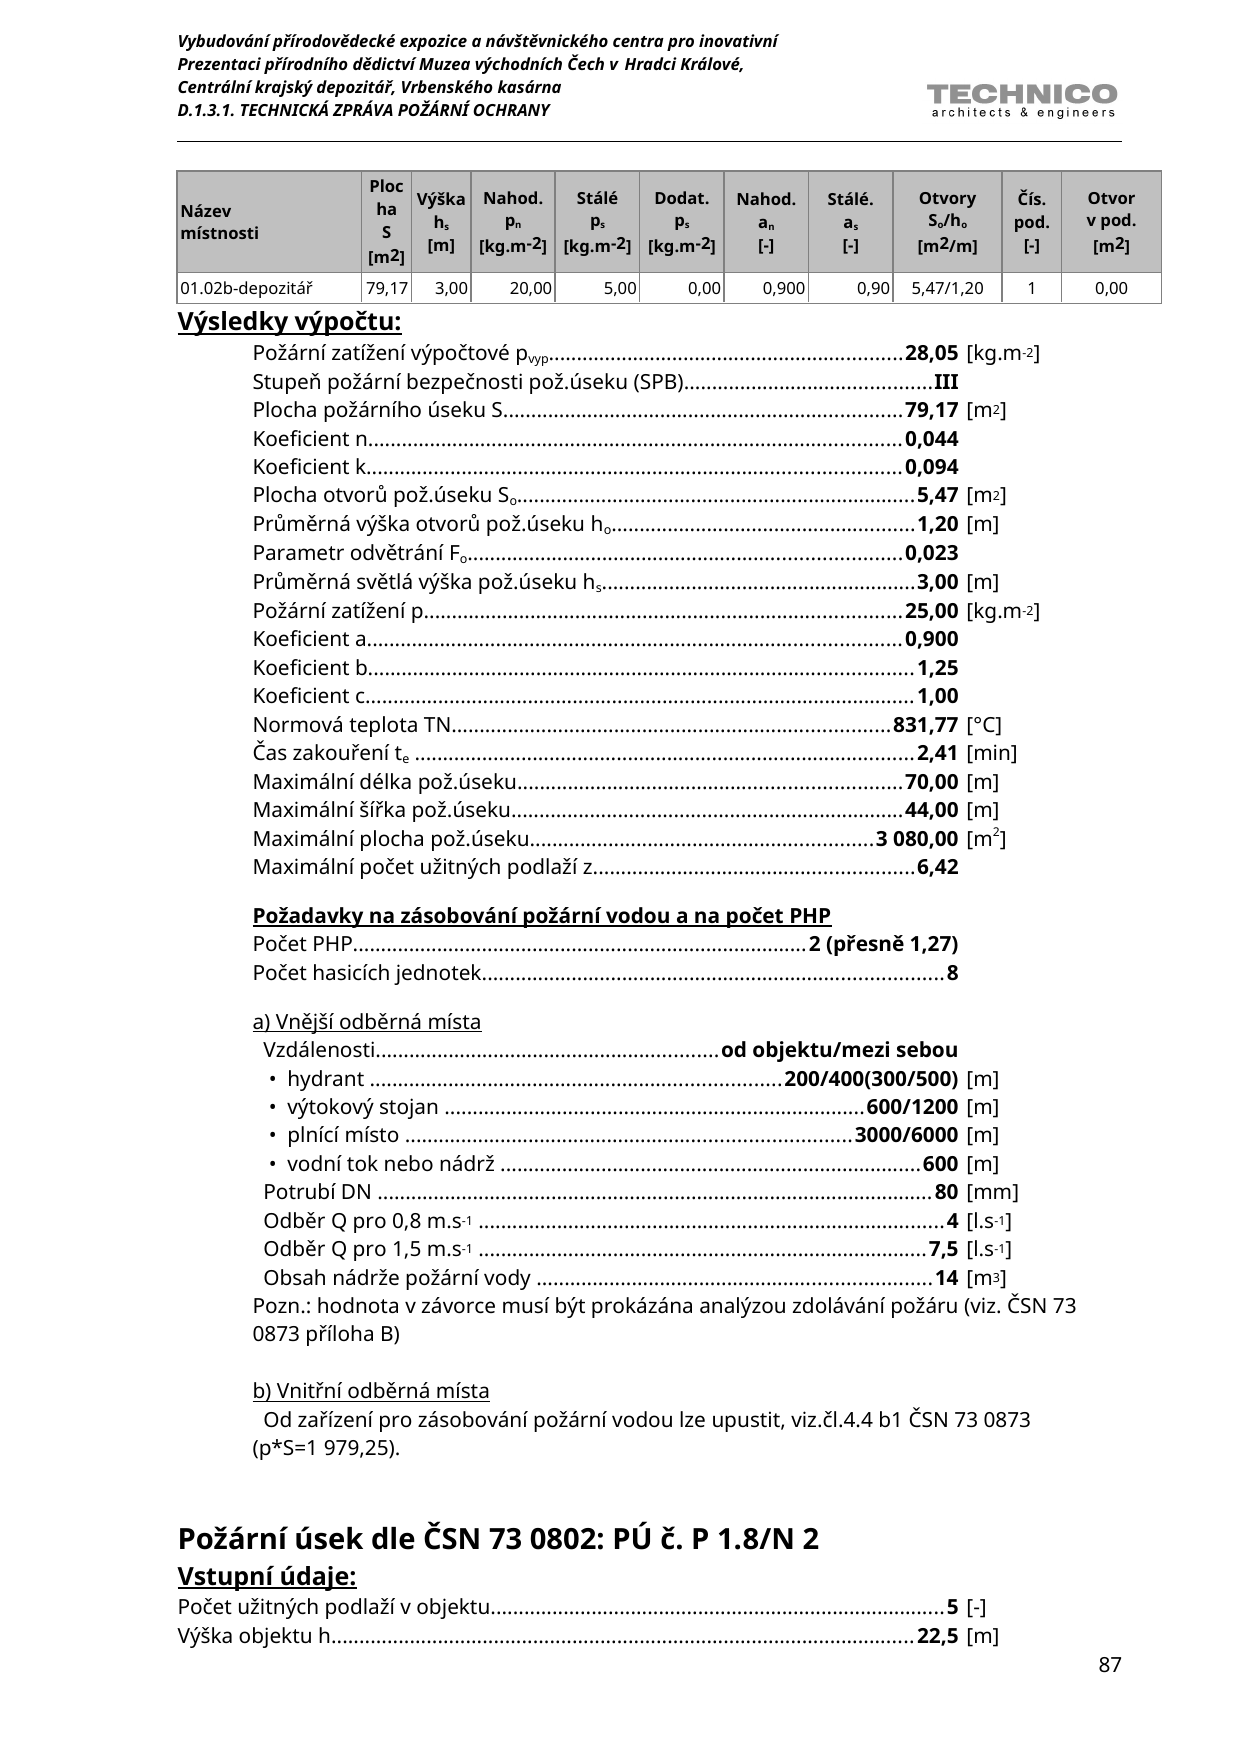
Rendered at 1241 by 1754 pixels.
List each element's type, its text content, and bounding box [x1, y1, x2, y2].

text Plocha otvorů pož.úseku So 5,47 [m2] [252, 481, 1122, 509]
text Požární zatížení p 25,00 [kg.m-2] [252, 596, 1122, 624]
text Plocha požárního úseku S 79,17 [m2] [252, 395, 1122, 424]
text Vzdálenosti od objektu/mezi sebou [252, 1035, 1122, 1064]
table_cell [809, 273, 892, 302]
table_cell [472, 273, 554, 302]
text • plnící místo 3000/6000 [m] [252, 1121, 1122, 1149]
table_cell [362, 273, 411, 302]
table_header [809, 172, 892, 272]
text Počet hasicích jednotek 8 [252, 958, 1122, 986]
text Průměrná světlá výška pož.úseku hs 3,00 [m] [252, 567, 1122, 596]
text Potrubí DN 80 [mm] [252, 1177, 1122, 1206]
text Koeficient b 1,25 [252, 653, 1122, 681]
text Průměrná výška otvorů pož.úseku ho 1,20 [m] [252, 509, 1122, 538]
text Maximální počet užitných podlaží z 6,42 [252, 852, 1122, 881]
text Počet užitných podlaží v objektu 5 [-] [177, 1592, 1122, 1621]
text Požární zatížení výpočtové pvyp 28,05 [kg.m-2] [252, 338, 1122, 367]
text Počet PHP 2 (přesně 1,27) [252, 929, 1122, 958]
text Maximální délka pož.úseku 70,00 [m] [252, 767, 1122, 796]
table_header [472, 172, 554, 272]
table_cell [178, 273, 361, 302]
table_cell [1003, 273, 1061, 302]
text Čas zakouření te 2,41 [min] [252, 738, 1122, 767]
text Od zařízení pro zásobování požární vodou lze upustit, viz.čl.4.4 b1 ČSN 73 0873 (p*S=1 979,25). [252, 1405, 1122, 1462]
text • vodní tok nebo nádrž 600 [m] [252, 1149, 1122, 1177]
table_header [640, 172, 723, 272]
text Požární úsek dle ČSN 73 0802: PÚ č. P 1.8/N 2 [177, 1519, 1122, 1558]
text • hydrant 200/400(300/500) [m] [252, 1064, 1122, 1092]
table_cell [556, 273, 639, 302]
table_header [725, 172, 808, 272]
text Koeficient k 0,094 [252, 452, 1122, 481]
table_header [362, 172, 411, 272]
text • výtokový stojan 600/1200 [m] [252, 1092, 1122, 1121]
text a) Vnější odběrná místa [252, 1007, 1122, 1035]
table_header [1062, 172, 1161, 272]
text Odběr Q pro 1,5 m.s-1 7,5 [l.s-1] [252, 1234, 1122, 1263]
text Pozn.: hodnota v závorce musí být prokázána analýzou zdolávání požáru (viz. ČSN 73 0873 příloha B) [252, 1291, 1122, 1348]
text Požadavky na zásobování požární vodou a na počet PHP [252, 901, 1122, 929]
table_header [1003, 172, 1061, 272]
text Stupeň požární bezpečnosti pož.úseku (SPB) III [252, 367, 1122, 395]
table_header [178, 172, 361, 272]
text Obsah nádrže požární vody 14 [m3] [252, 1263, 1122, 1291]
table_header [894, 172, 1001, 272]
text Koeficient a 0,900 [252, 624, 1122, 653]
text Vstupní údaje: [177, 1558, 1122, 1592]
text b) Vnitřní odběrná místa [252, 1376, 1122, 1405]
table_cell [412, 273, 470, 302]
text Maximální plocha pož.úseku 3 080,00 [m2] [252, 824, 1122, 852]
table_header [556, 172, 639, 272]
text Koeficient n 0,044 [252, 424, 1122, 452]
picture [922, 78, 1124, 124]
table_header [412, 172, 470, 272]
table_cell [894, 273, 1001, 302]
text Výška objektu h 22,5 [m] [177, 1621, 1122, 1649]
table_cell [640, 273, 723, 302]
text Normová teplota TN 831,77 [°C] [252, 710, 1122, 738]
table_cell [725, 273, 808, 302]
text Maximální šířka pož.úseku 44,00 [m] [252, 796, 1122, 824]
text Výsledky výpočtu: [177, 304, 1122, 338]
text Koeficient c 1,00 [252, 681, 1122, 710]
text Parametr odvětrání Fo 0,023 [252, 538, 1122, 567]
text Odběr Q pro 0,8 m.s-1 4 [l.s-1] [252, 1206, 1122, 1234]
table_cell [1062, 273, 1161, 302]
